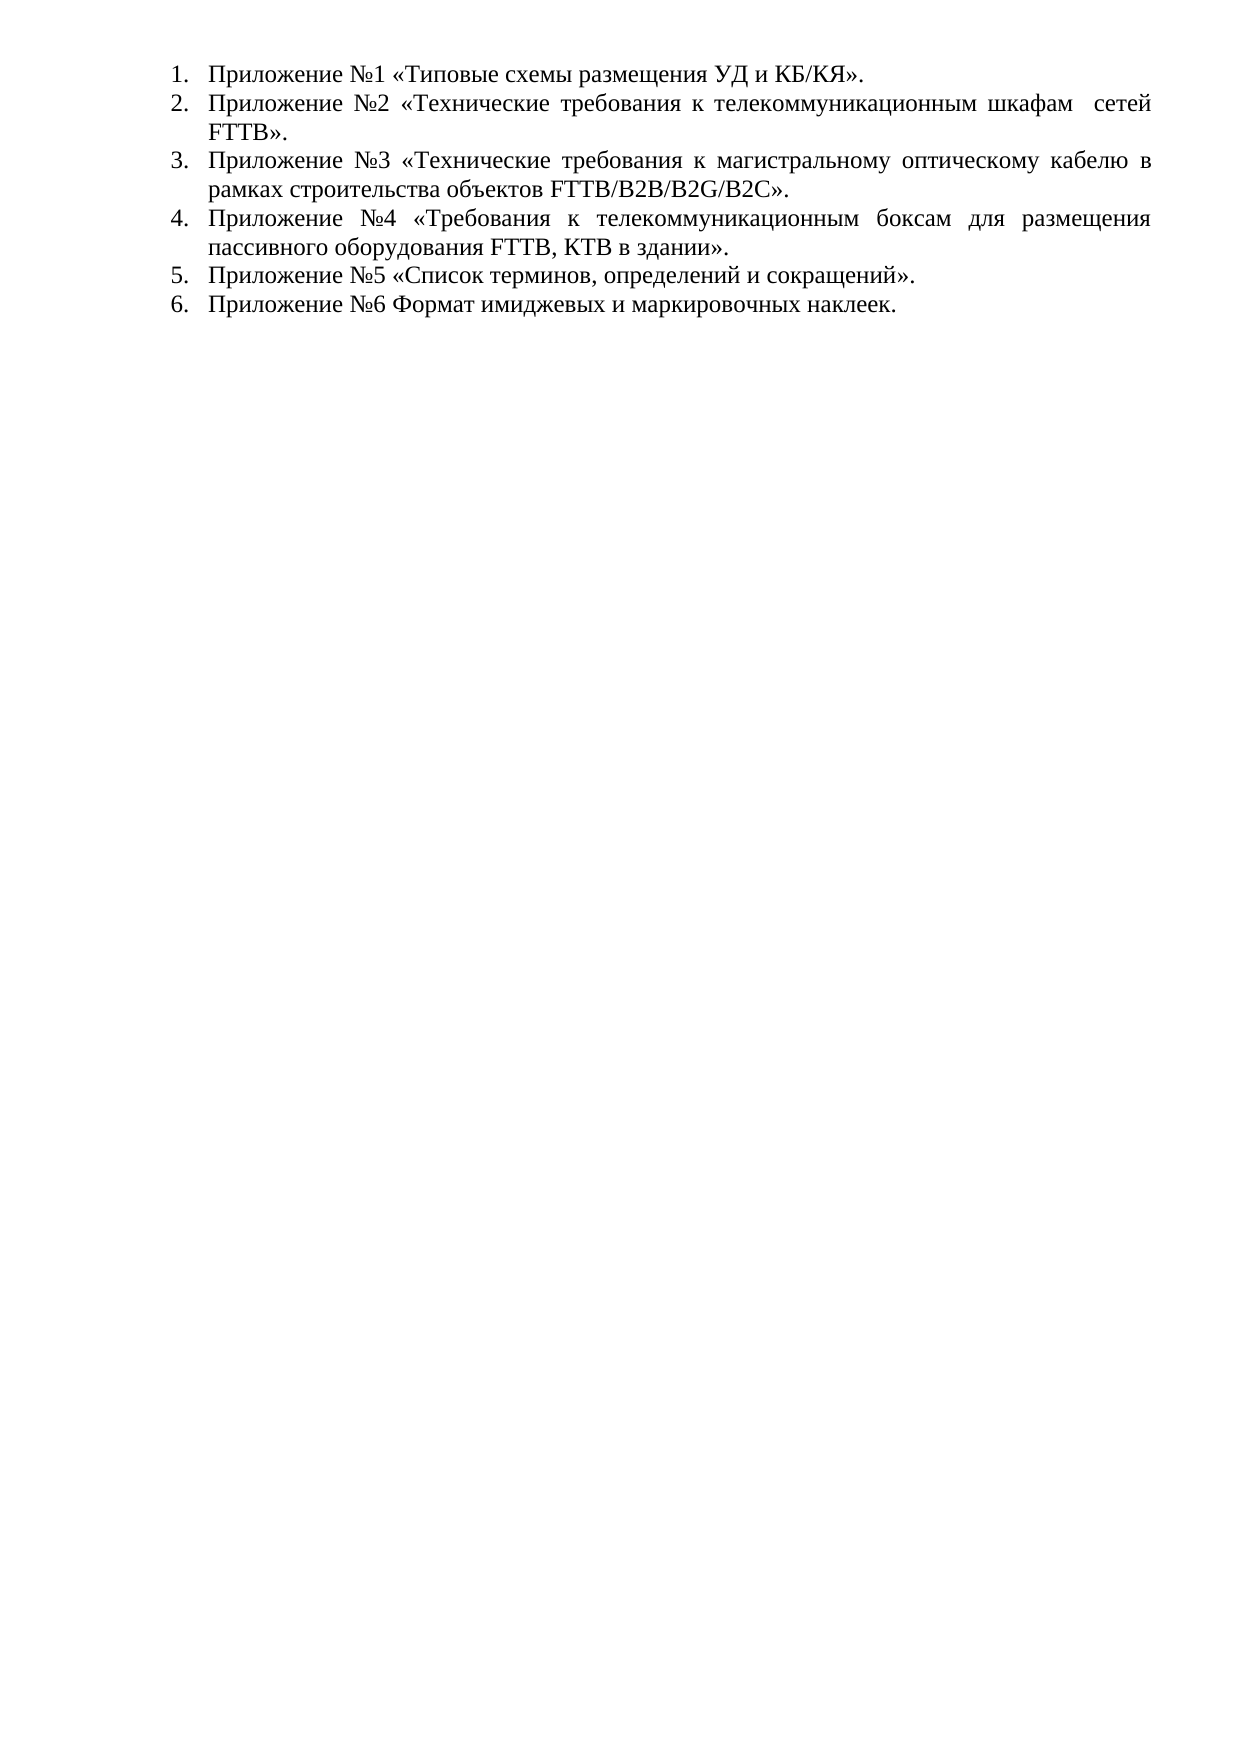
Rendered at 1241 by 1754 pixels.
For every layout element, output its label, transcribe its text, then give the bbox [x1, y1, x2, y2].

list Приложение №2 «Технические требования к телекоммуникационным шкафам сетей FTTB». [170, 88, 1152, 145]
list Приложение №4 «Требования к телекоммуникационным боксам для размещения пассивного оборудования FTTB, КТВ в здании». [170, 203, 1152, 260]
list Приложение №6 Формат имиджевых и маркировочных наклеек. [170, 289, 1152, 318]
list Приложение №3 «Технические требования к магистральному оптическому кабелю в рамках строительства объектов FTTB/B2B/B2G/B2C». [170, 145, 1152, 203]
list Приложение №5 «Список терминов, определений и сокращений». [170, 260, 1152, 289]
list Приложение №1 «Типовые схемы размещения УД и КБ/КЯ». [170, 59, 1152, 88]
